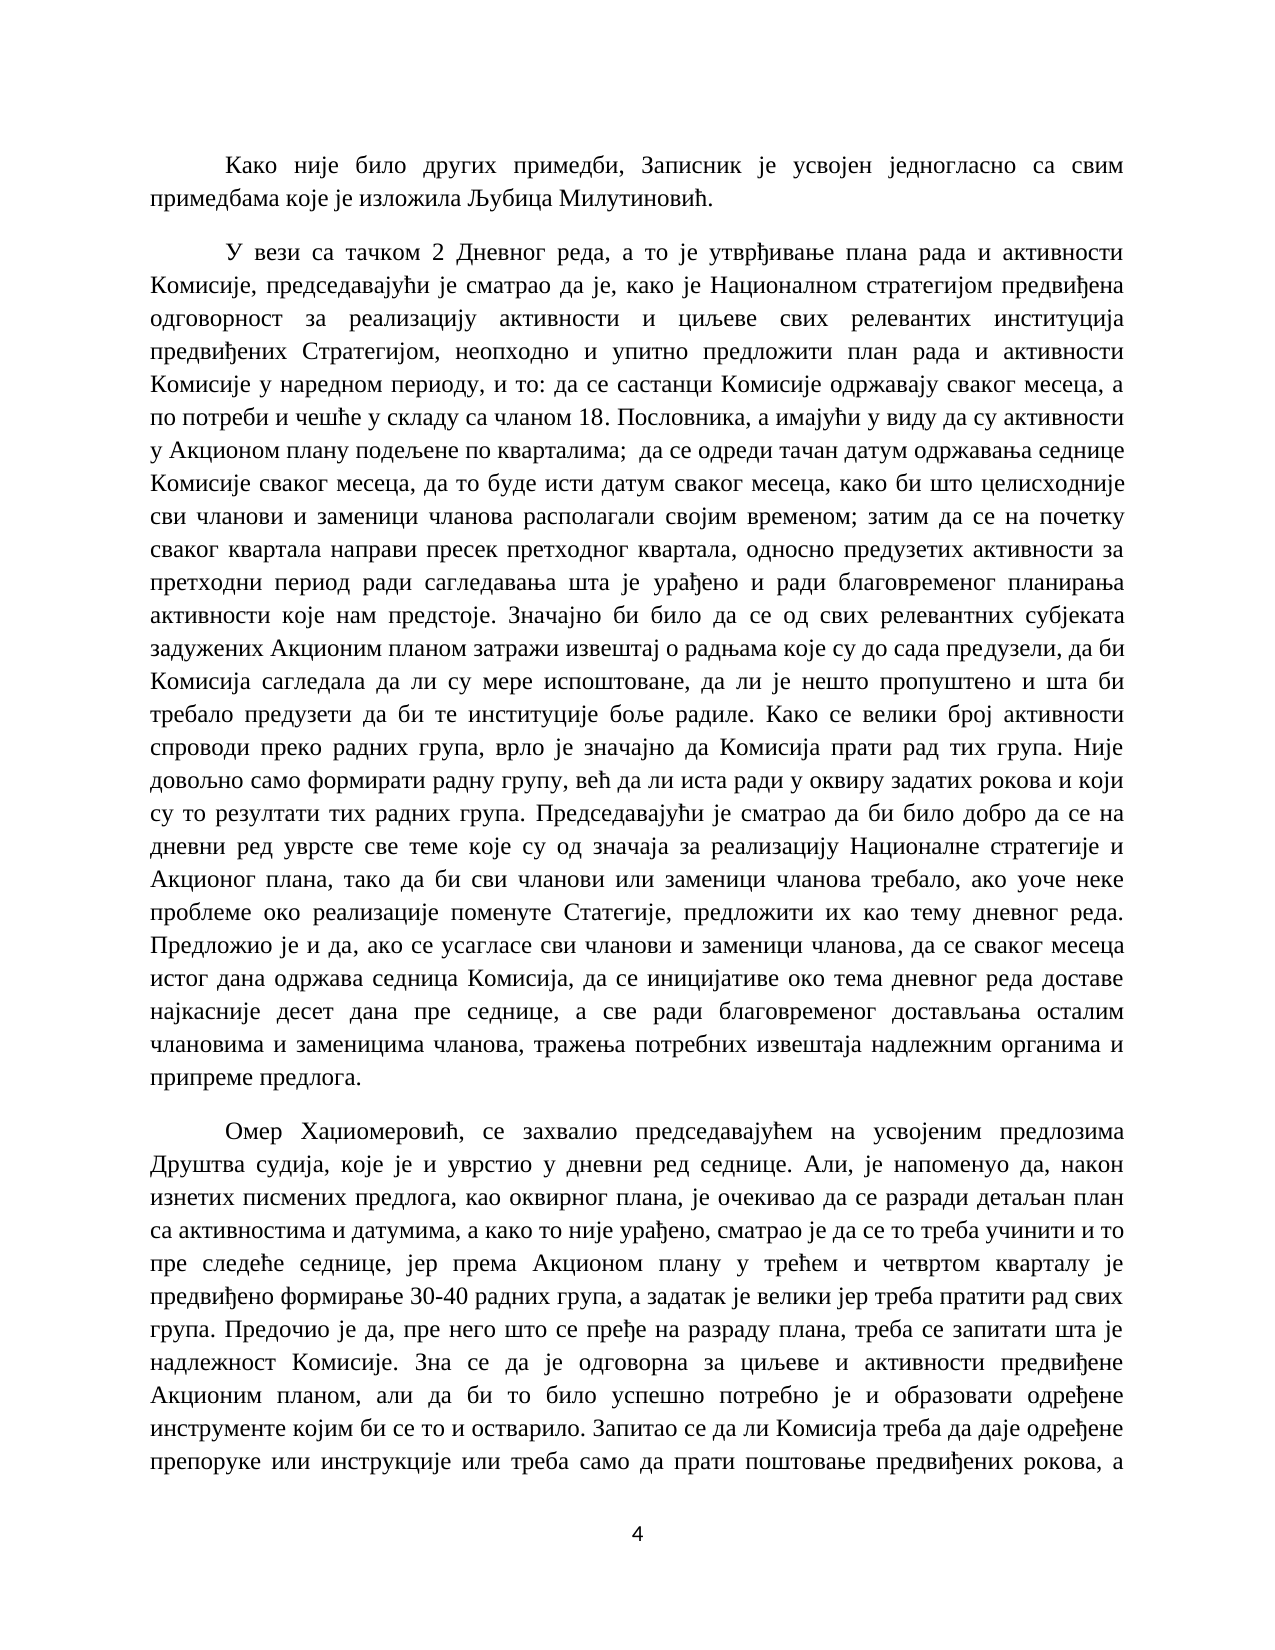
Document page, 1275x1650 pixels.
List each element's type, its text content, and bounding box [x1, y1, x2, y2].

text У вези са тачком 2 Дневног реда, а то је утврђивање плана рада и активности Комисије, председавајући је сматрао да је, како је Националном стратегијом предвиђена одговорност за реализацију активности и циљеве свих релевантих институција предвиђених Стратегијом, неопходно и упитно предложити план рада и активности Комисије у наредном периоду, и то: да се састанци Комисије одржавају сваког месеца, а по потреби и чешће у складу са чланом 18. Пословника, а имајући у виду да су активности у Акционом плану подељене по кварталима; да се одреди тачан датум одржавања седнице Комисије сваког месеца, да то буде исти датум сваког месеца, како би што целисходније сви чланови и заменици чланова располагали својим временом; затим да се на почетку сваког квартала направи пресек претходног квартала, односно предузетих активности за претходни период ради сагледавања шта је урађено и ради благовременог планирања активности које нам предстоје. Значајно би било да се од свих релевантних субјеката задужених Акционим планом затражи извештај о радњама које су до сада предузели, да би Комисија сагледала да ли су мере испоштоване, да ли је нешто пропуштено и шта би требало предузети да би те институције боље радиле. Како се велики број активности спроводи преко радних група, врло је значајно да Комисија прати рад тих група. Није довољно само формирати радну групу, већ да ли иста ради у оквиру задатих рокова и који су то резултати тих радних група. Председавајући је сматрао да би било добро да се на дневни ред уврсте све теме које су од значаја за реализацију Националне стратегије и Акционог плана, тако да би сви чланови или заменици чланова требало, ако уоче неке проблеме око реализације поменуте Статегије, предложити их као тему дневног реда. Предложио је и да, ако се усагласе сви чланови и заменици чланова, да се сваког месеца истог дана одржава седница Комисија, да се иницијативе око тема дневног реда доставе најкасније десет дана пре седнице, а све ради благовременог достављања осталим члановима и заменицима чланова, тражења потребних извештаја надлежним органима и припреме предлога. [150, 237, 1125, 1091]
text Како није било других примедби, Записник је усвојен једногласно са свим примедбама које је изложила Љубица Милутиновић. [150, 150, 1125, 212]
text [150, 1116, 1125, 1475]
